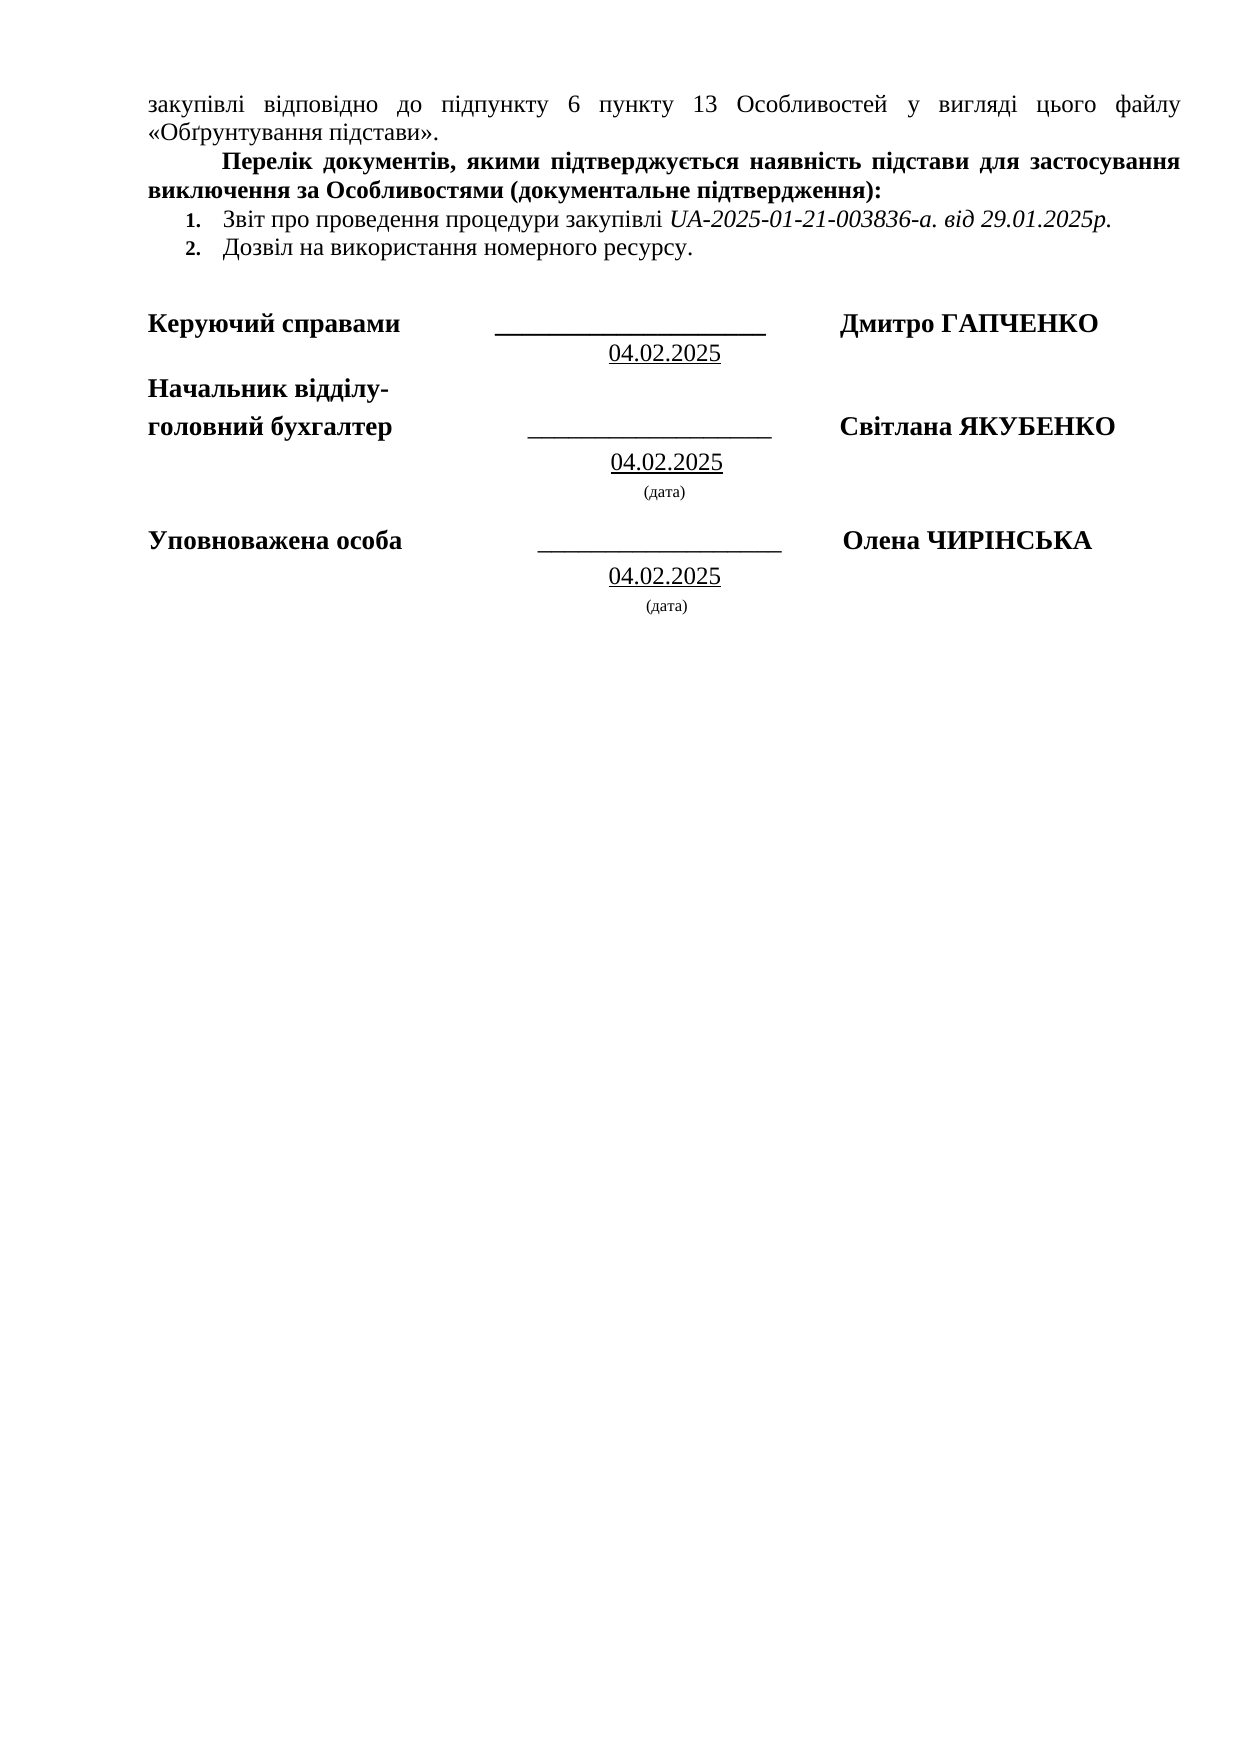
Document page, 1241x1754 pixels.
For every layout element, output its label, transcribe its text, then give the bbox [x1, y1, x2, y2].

text 04.02.2025 [148, 447, 1181, 476]
text Начальник відділу- [148, 373, 1181, 404]
text Керуючий справами ____________________ Дмитро ГАПЧЕНКО [148, 307, 1181, 338]
text (дата) [148, 596, 1181, 615]
text (дата) [148, 482, 1181, 501]
text головний бухгалтер __________________ Світлана ЯКУБЕНКО [148, 410, 1181, 441]
text 04.02.2025 [148, 561, 1181, 590]
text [148, 89, 1181, 146]
text 04.02.2025 [148, 338, 1181, 367]
text Перелік документів, якими підтверджується наявність підстави для застосування виключення за Особливостями (документальне підтвердження): [148, 146, 1181, 204]
list Дозвіл на використання номерного ресурсу. [185, 232, 1181, 261]
text Уповноважена особа __________________ Олена ЧИРІНСЬКА [148, 524, 1181, 555]
list Звіт про проведення процедури закупівлі UA-2025-01-21-003836-a. від 29.01.2025р. [185, 204, 1181, 232]
